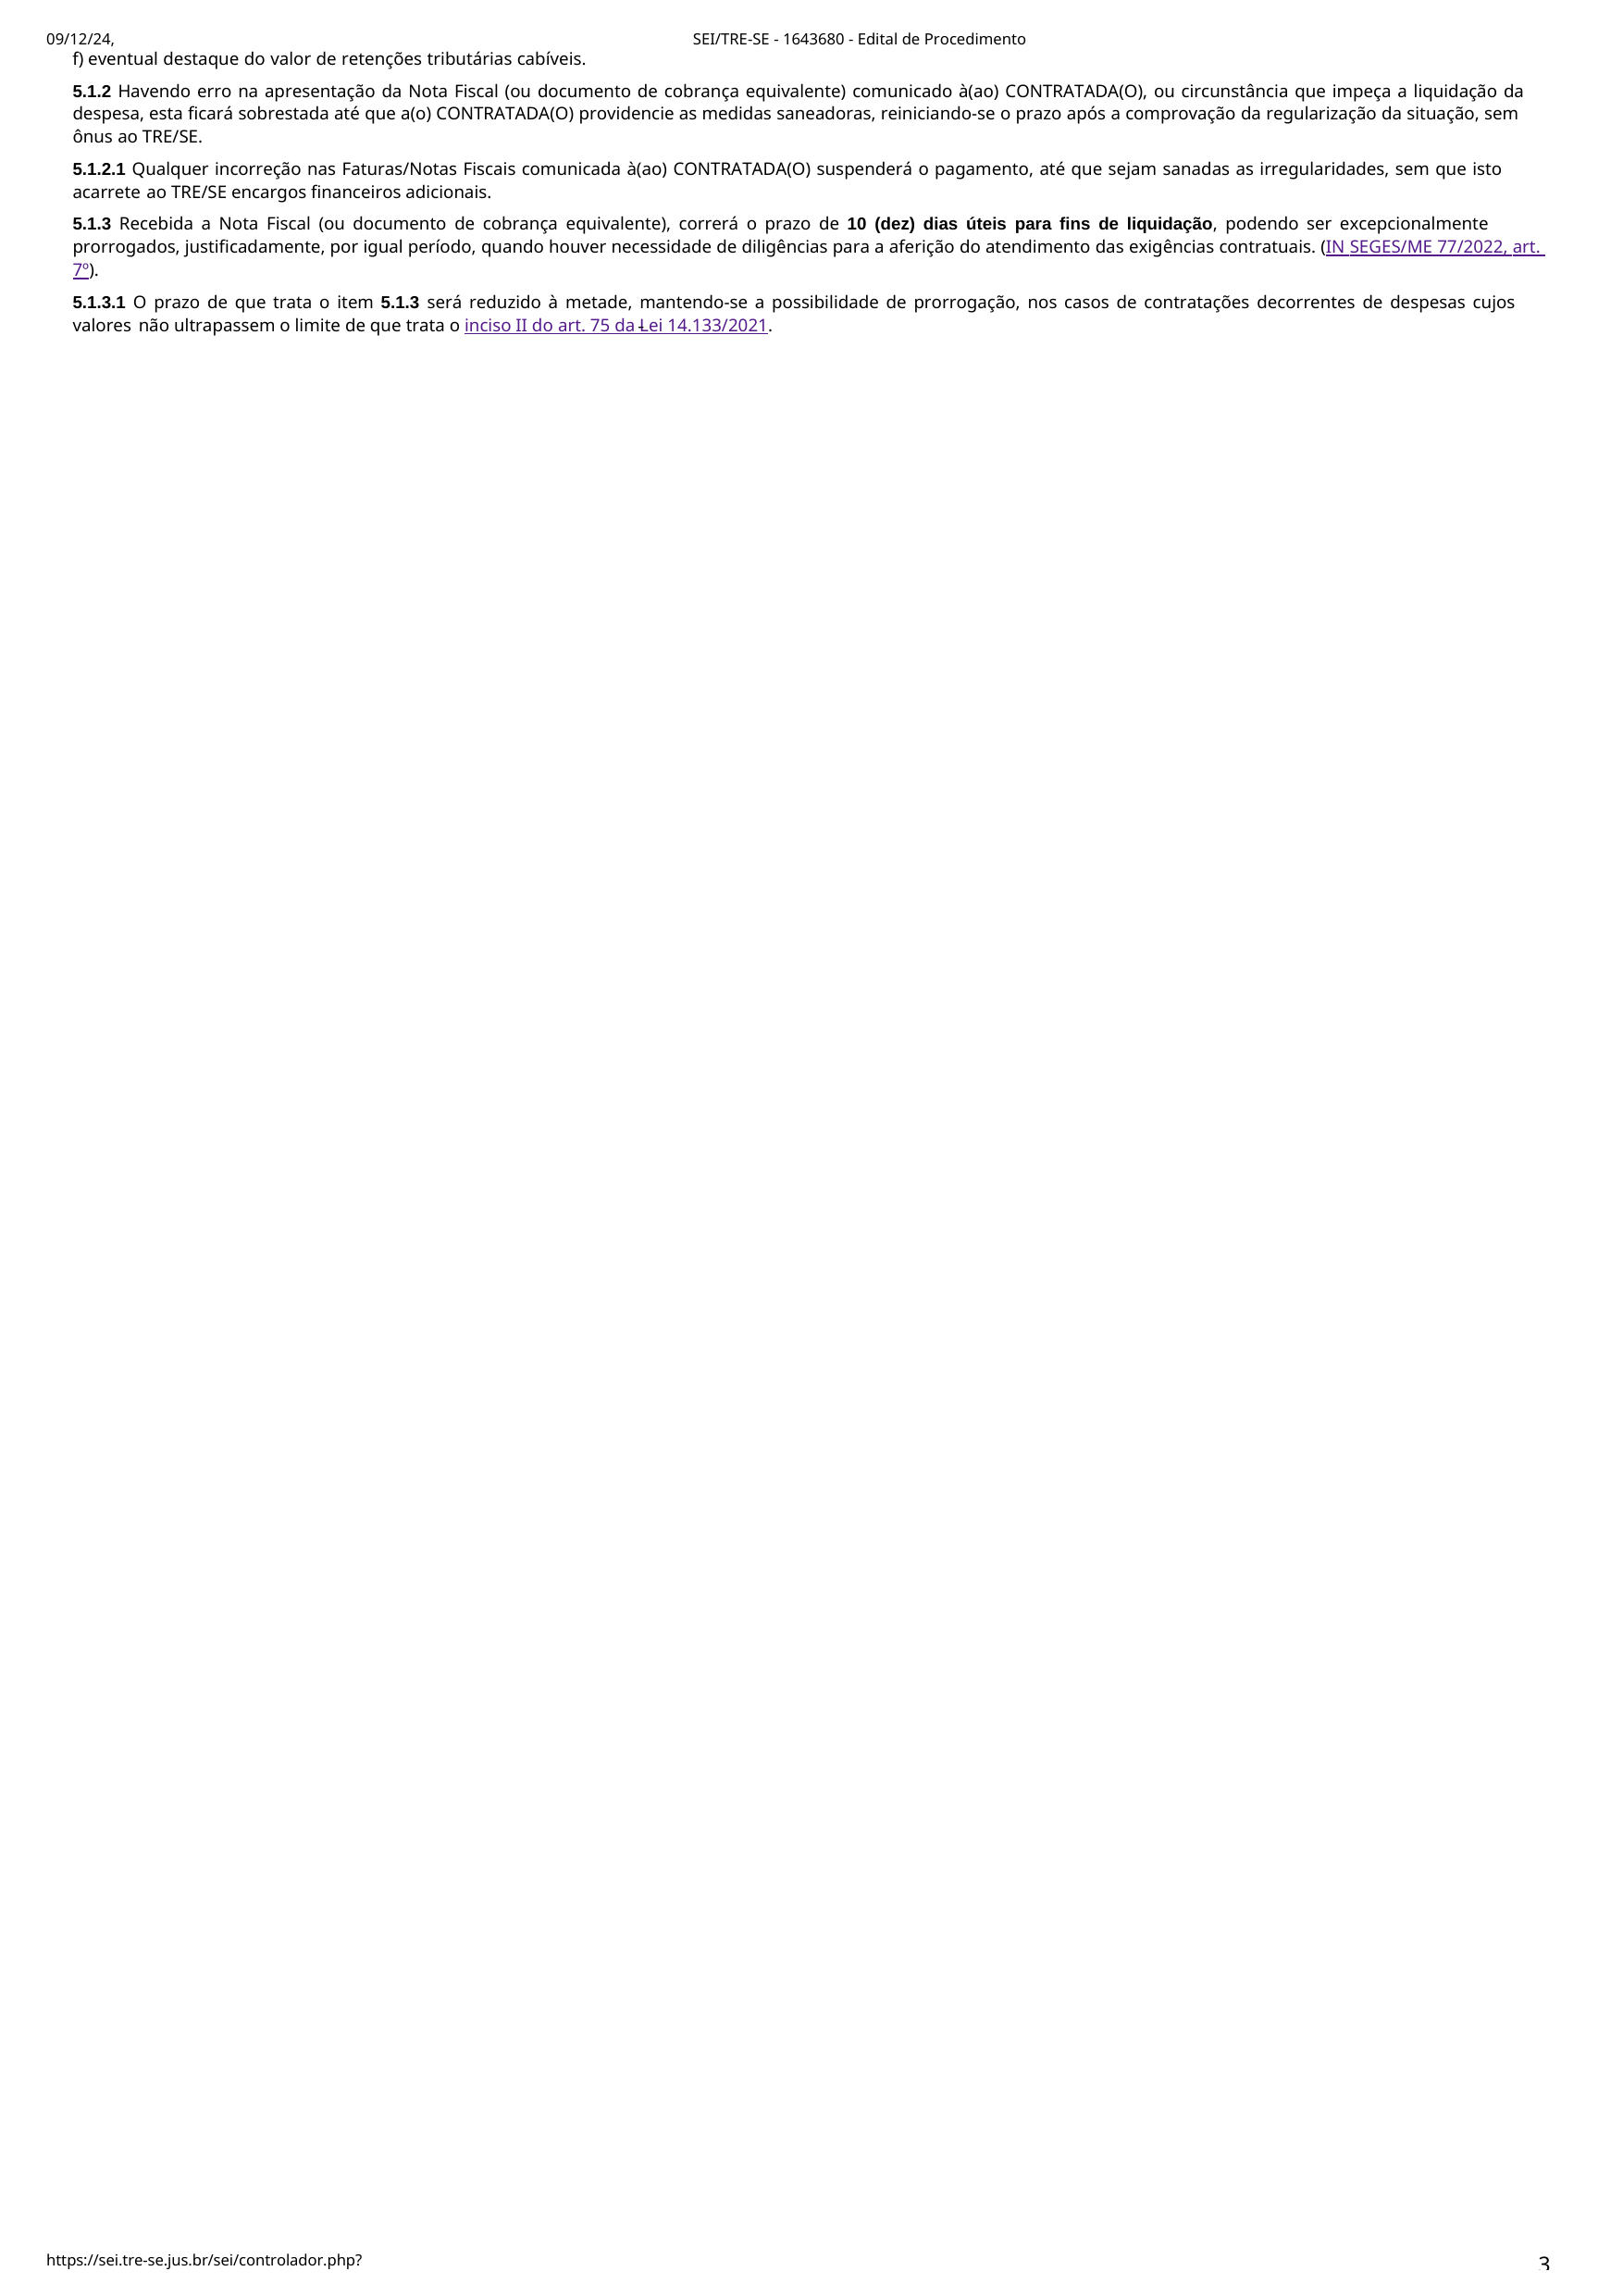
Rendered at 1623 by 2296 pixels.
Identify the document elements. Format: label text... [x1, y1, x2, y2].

list Recebida a Nota Fiscal (ou documento de cobrança equivalente), correrá o prazo de 10 (dez) dias úteis para fins de liquidação, podendo ser excepcionalmente prorrogados, justificadamente, por igual período, quando houver necessidade de diligências para a aferição do atendimento das exigências contratuais. (IN SEGES/ME 77/2022, art. 7º). [72, 212, 1552, 281]
list Havendo erro na apresentação da Nota Fiscal (ou documento de cobrança equivalente) comunicado à(ao) CONTRATADA(O), ou circunstância que impeça a liquidação da despesa, esta ficará sobrestada até que a(o) CONTRATADA(O) providencie as medidas saneadoras, reiniciando-se o prazo após a comprovação da regularização da situação, sem ônus ao TRE/SE. [72, 79, 1553, 148]
list O prazo de que trata o item 5.1.3 será reduzido à metade, mantendo-se a possibilidade de prorrogação, nos casos de contratações decorrentes de despesas cujos valores não ultrapassem o limite de que trata o inciso II do art. 75 da Lei 14.133/2021. [72, 290, 1553, 336]
list Qualquer incorreção nas Faturas/Notas Fiscais comunicada à(ao) CONTRATADA(O) suspenderá o pagamento, até que sejam sanadas as irregularidades, sem que isto acarrete ao TRE/SE encargos financeiros adicionais. [72, 156, 1552, 203]
list eventual destaque do valor de retenções tributárias cabíveis. [72, 46, 1580, 70]
